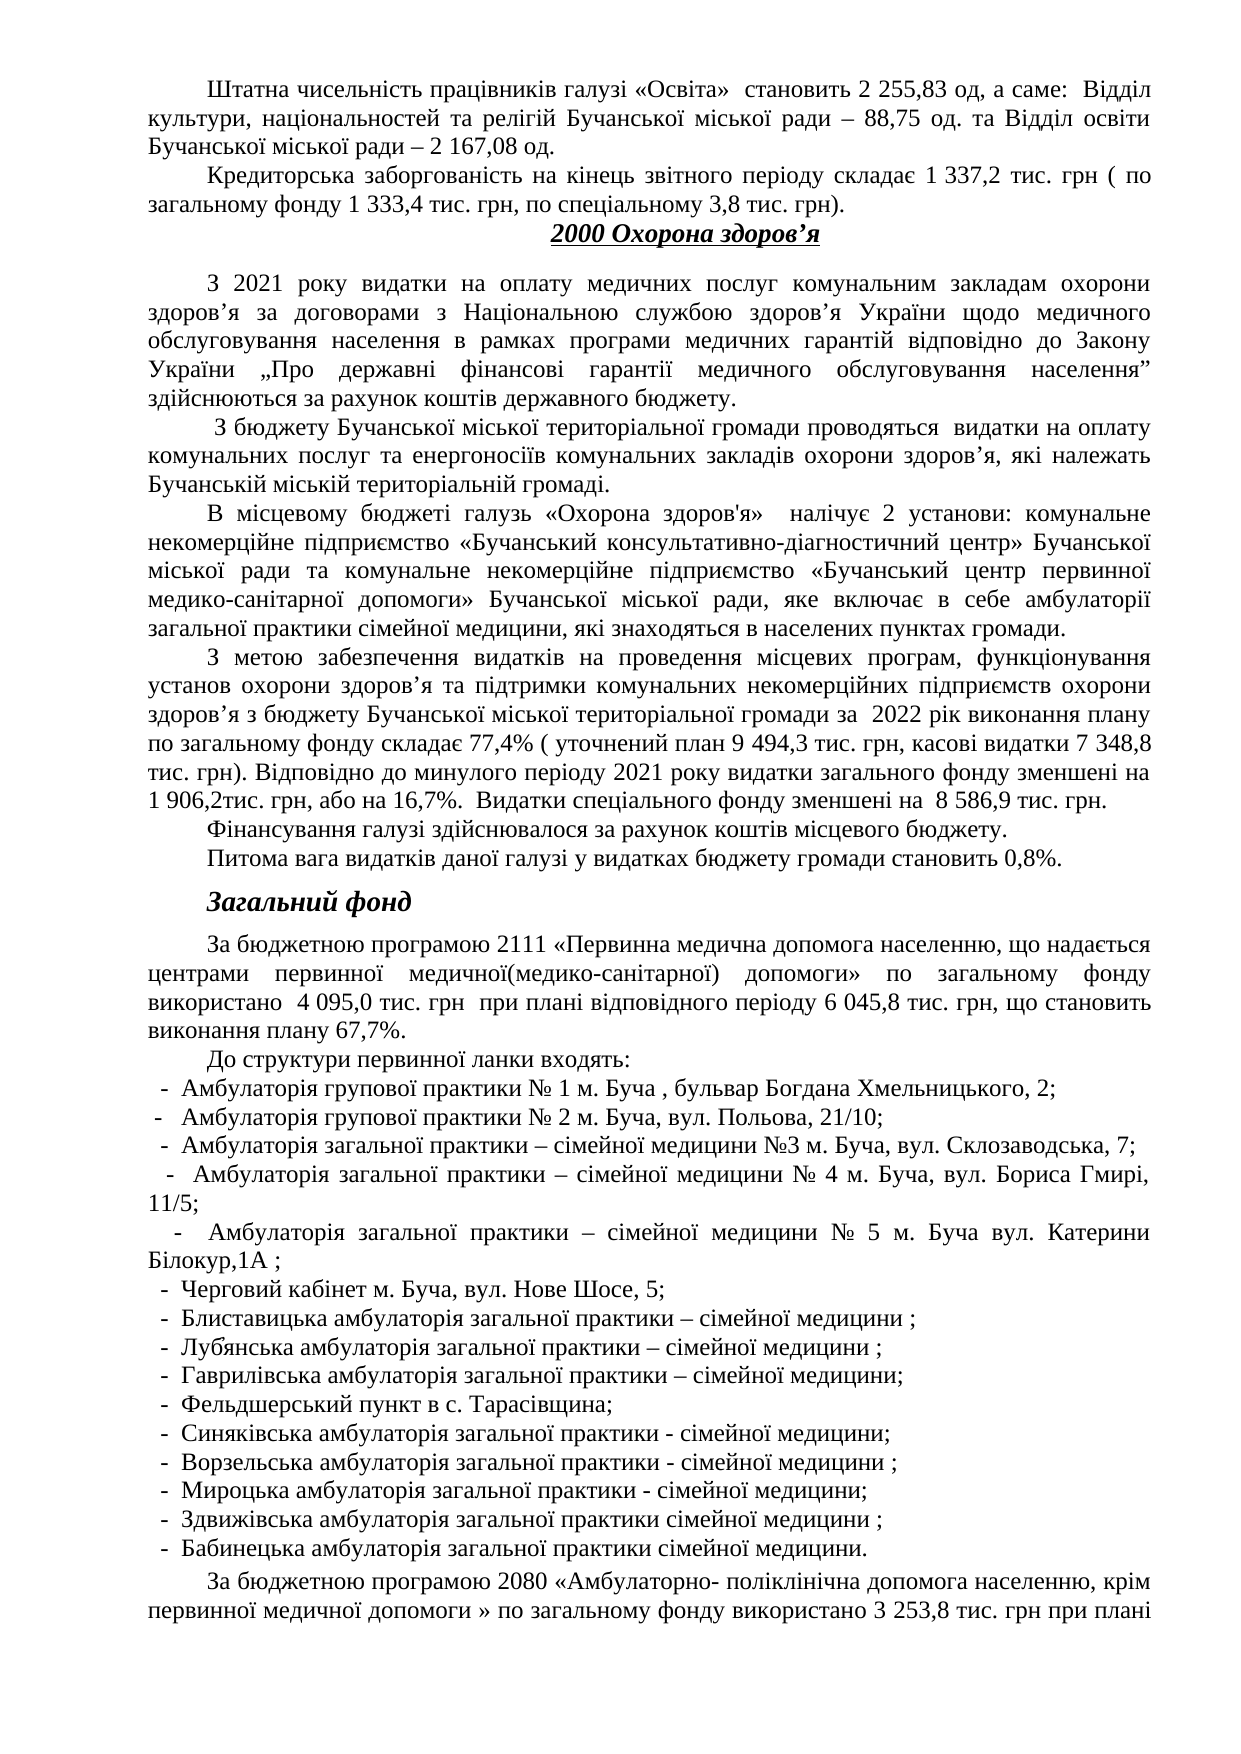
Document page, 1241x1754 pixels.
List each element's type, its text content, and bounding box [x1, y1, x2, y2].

text - Синяківська амбулаторія загальної практики - сімейної медицини; [148, 1418, 1152, 1447]
text Питома вага видатків даної галузі у видатках бюджету громади становить 0,8%. [148, 843, 1152, 872]
text З 2021 року видатки на оплату медичних послуг комунальним закладам охорони здоров’я за договорами з Національною службою здоров’я України щодо медичного обслуговування населення в рамках програми медичних гарантій відповідно до Закону України „Про державні фінансові гарантії медичного обслуговування населення” здійснюються за рахунок коштів державного бюджету. [148, 268, 1152, 412]
text - Здвижівська амбулаторія загальної практики сімейної медицини ; [148, 1504, 1152, 1533]
text Фінансування галузі здійснювалося за рахунок коштів місцевого бюджету. [148, 814, 1152, 843]
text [148, 1566, 1152, 1624]
text З метою забезпечення видатків на проведення місцевих програм, функціонування установ охорони здоров’я та підтримки комунальних некомерційних підприємств охорони здоров’я з бюджету Бучанської міської територіальної громади за 2022 рік виконання плану по загальному фонду складає 77,4% ( уточнений план 9 494,3 тис. грн, касові видатки 7 348,8 тис. грн). Відповідно до минулого періоду 2021 року видатки загального фонду зменшені на 1 906,2тис. грн, або на 16,7%. Видатки спеціального фонду зменшені на 8 586,9 тис. грн. [148, 642, 1152, 814]
text - Мироцька амбулаторія загальної практики - сімейної медицини; [148, 1475, 1152, 1504]
text Кредиторська заборгованість на кінець звітного періоду складає 1 337,2 тис. грн ( по загальному фонду 1 333,4 тис. грн, по спеціальному 3,8 тис. грн). [148, 160, 1152, 218]
text - Гаврилівська амбулаторія загальної практики – сімейної медицини; [148, 1360, 1152, 1389]
text - Ворзельська амбулаторія загальної практики - сімейної медицини ; [148, 1447, 1152, 1475]
text - Блиставицька амбулаторія загальної практики – сімейної медицини ; [148, 1303, 1152, 1332]
text З бюджету Бучанської міської територіальної громади проводяться видатки на оплату комунальних послуг та енергоносіїв комунальних закладів охорони здоров’я, які належать Бучанській міській територіальній громаді. [148, 412, 1152, 498]
text Загальний фонд [148, 884, 1152, 917]
text - Амбулаторія загальної практики – сімейної медицини № 4 м. Буча, вул. Бориса Гмирі, 11/5; [148, 1159, 1152, 1217]
text - Бабинецька амбулаторія загальної практики сімейної медицини. [148, 1533, 1152, 1562]
text До структури первинної ланки входять: [148, 1044, 1152, 1073]
text За бюджетною програмою 2111 «Первинна медична допомога населенню, що надається центрами первинної медичної(медико-санітарної) допомоги» по загальному фонду використано 4 095,0 тис. грн при плані відповідного періоду 6 045,8 тис. грн, що становить виконання плану 67,7%. [148, 929, 1152, 1044]
text - Амбулаторія групової практики № 1 м. Буча , бульвар Богдана Хмельницького, 2; [148, 1073, 1152, 1102]
text Штатна чисельність працівників галузі «Освіта» становить 2 255,83 од, а саме: Відділ культури, національностей та релігій Бучанської міської ради – 88,75 од. та Відділ освіти Бучанської міської ради – 2 167,08 од. [148, 74, 1152, 160]
text - Фельдшерський пункт в с. Тарасівщина; [148, 1389, 1152, 1418]
text - Луб҆янська амбулаторія загальної практики – сімейної медицини ; [148, 1332, 1152, 1360]
text - Амбулаторія загальної практики – сімейної медицини №3 м. Буча, вул. Склозаводська, 7; [148, 1130, 1152, 1159]
text - Амбулаторія групової практики № 2 м. Буча, вул. Польова, 21/10; [148, 1102, 1152, 1130]
text 2000 Охорона здоров’я [148, 218, 1152, 249]
text В місцевому бюджеті галузь «Охорона здоров'я» налічує 2 установи: комунальне некомерційне підприємство «Бучанський консультативно-діагностичний центр» Бучанської міської ради та комунальне некомерційне підприємство «Бучанський центр первинної медико-санітарної допомоги» Бучанської міської ради, яке включає в себе амбулаторії загальної практики сімейної медицини, які знаходяться в населених пунктах громади. [148, 498, 1152, 642]
text - Амбулаторія загальної практики – сімейної медицини № 5 м. Буча вул. Катерини Білокур,1А ; [148, 1217, 1152, 1274]
text - Черговий кабінет м. Буча, вул. Нове Шосе, 5; [148, 1274, 1152, 1303]
